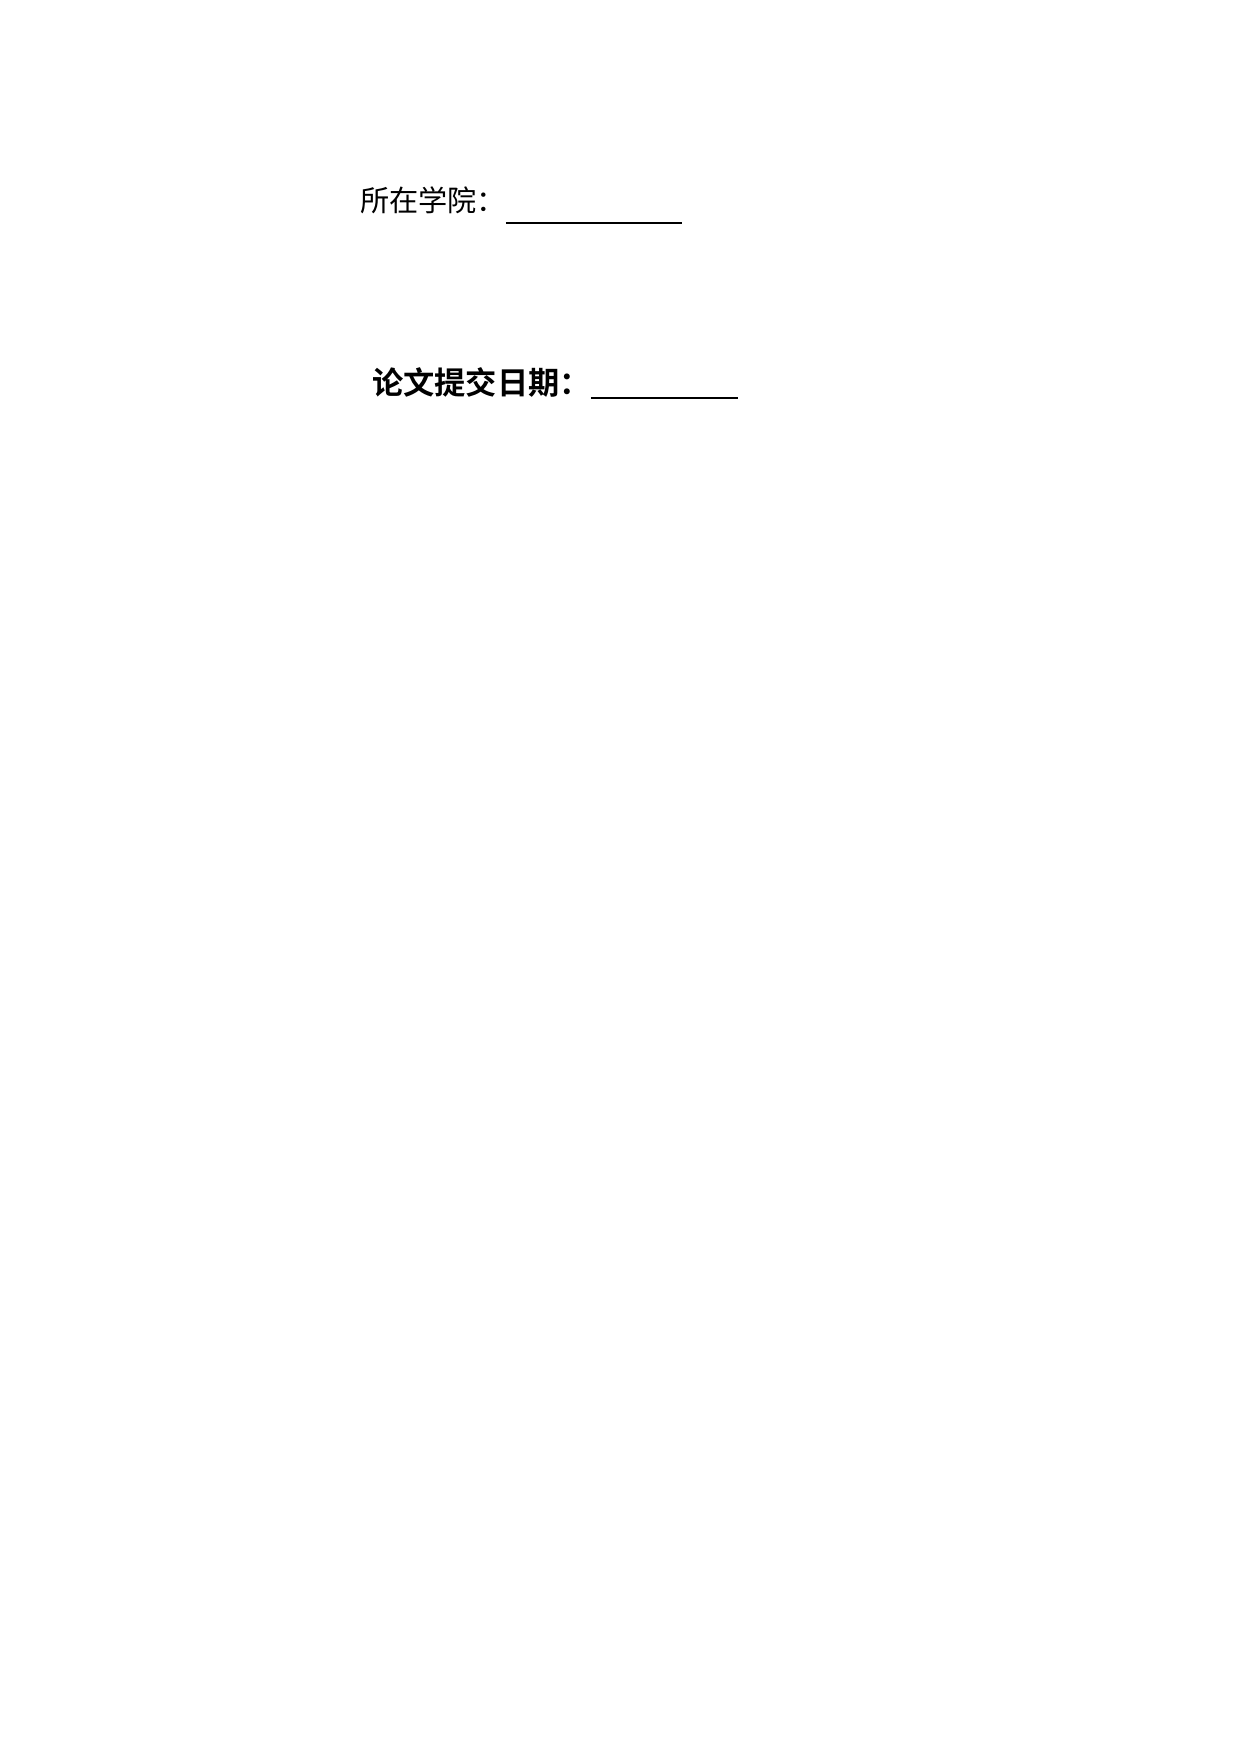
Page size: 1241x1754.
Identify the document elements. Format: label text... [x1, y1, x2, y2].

text 所在学院： [241, 177, 1087, 219]
text 论文提交日期： [153, 358, 1087, 404]
